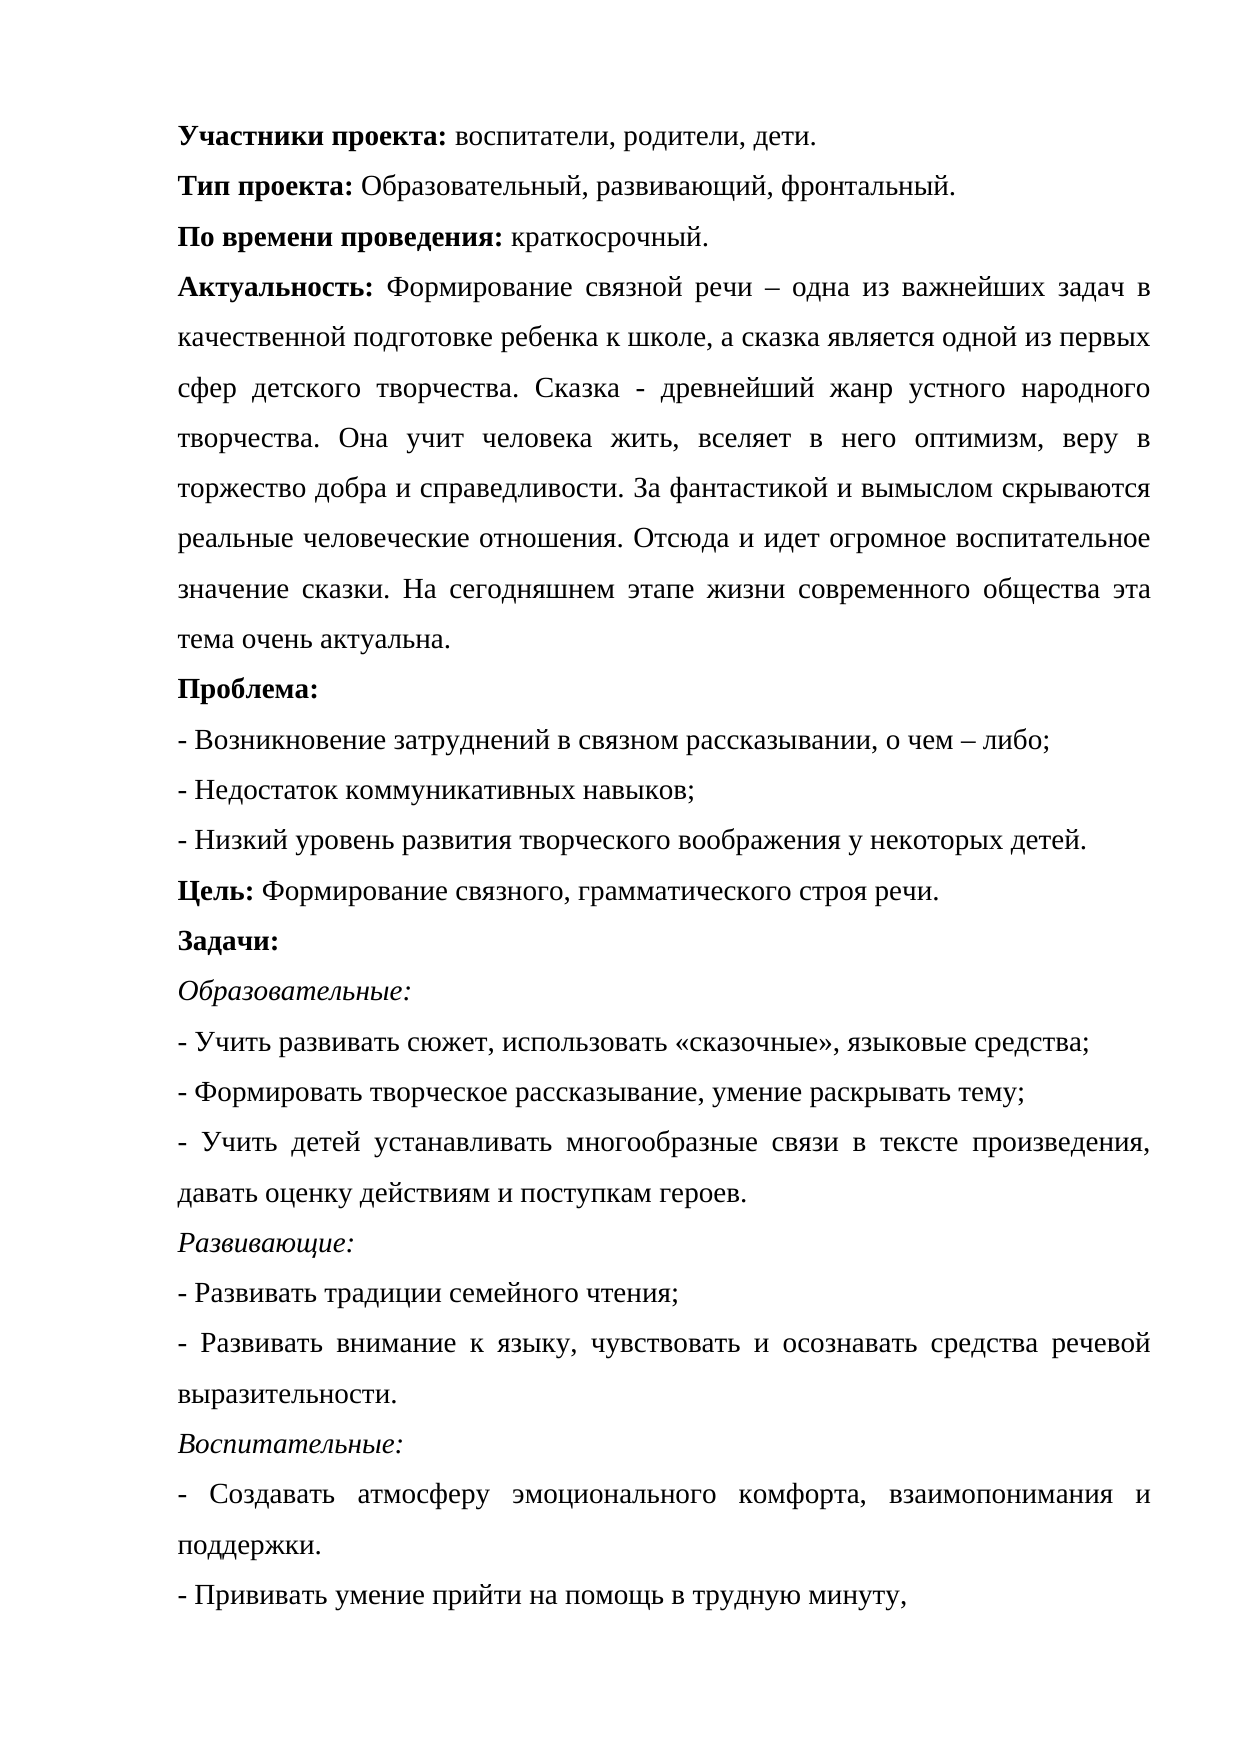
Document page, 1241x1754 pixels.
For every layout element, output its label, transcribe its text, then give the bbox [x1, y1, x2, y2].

text - Создавать атмосферу эмоционального комфорта, взаимопонимания и поддержки. [177, 1477, 1152, 1560]
text Цель: Формирование связного, грамматического строя речи. [177, 873, 1152, 906]
text - Недостаток коммуникативных навыков; [177, 772, 1152, 806]
text Воспитательные: [177, 1426, 1152, 1460]
text - Формировать творческое рассказывание, умение раскрывать тему; [177, 1074, 1152, 1108]
text - Возникновение затруднений в связном рассказывании, о чем – либо; [177, 722, 1152, 755]
text По времени проведения: краткосрочный. [177, 219, 1152, 252]
text Участники проекта: воспитатели, родители, дети. [177, 118, 1152, 152]
text - Учить детей устанавливать многообразные связи в тексте произведения, давать оценку действиям и поступкам героев. [177, 1124, 1152, 1208]
text - Учить развивать сюжет, использовать «сказочные», языковые средства; [177, 1024, 1152, 1057]
text Образовательные: [177, 973, 1152, 1007]
text - Низкий уровень развития творческого воображения у некоторых детей. [177, 822, 1152, 856]
text Развивающие: [177, 1225, 1152, 1258]
text Актуальность: Формирование связной речи – одна из важнейших задач в качественной подготовке ребенка к школе, а сказка является одной из первых сфер детского творчества. Сказка - древнейший жанр устного народного творчества. Она учит человека жить, вселяет в него оптимизм, веру в торжество добра и справедливости. За фантастикой и вымыслом скрываются реальные человеческие отношения. Отсюда и идет огромное воспитательное значение сказки. На сегодняшнем этапе жизни современного общества эта тема очень актуальна. [177, 269, 1152, 655]
text Задачи: [177, 923, 1152, 957]
text - Развивать традиции семейного чтения; [177, 1275, 1152, 1309]
text - Прививать умение прийти на помощь в трудную минуту, [177, 1577, 1152, 1611]
text Проблема: [177, 672, 1152, 705]
text Тип проекта: Образовательный, развивающий, фронтальный. [177, 168, 1152, 202]
text - Развивать внимание к языку, чувствовать и осознавать средства речевой выразительности. [177, 1326, 1152, 1409]
